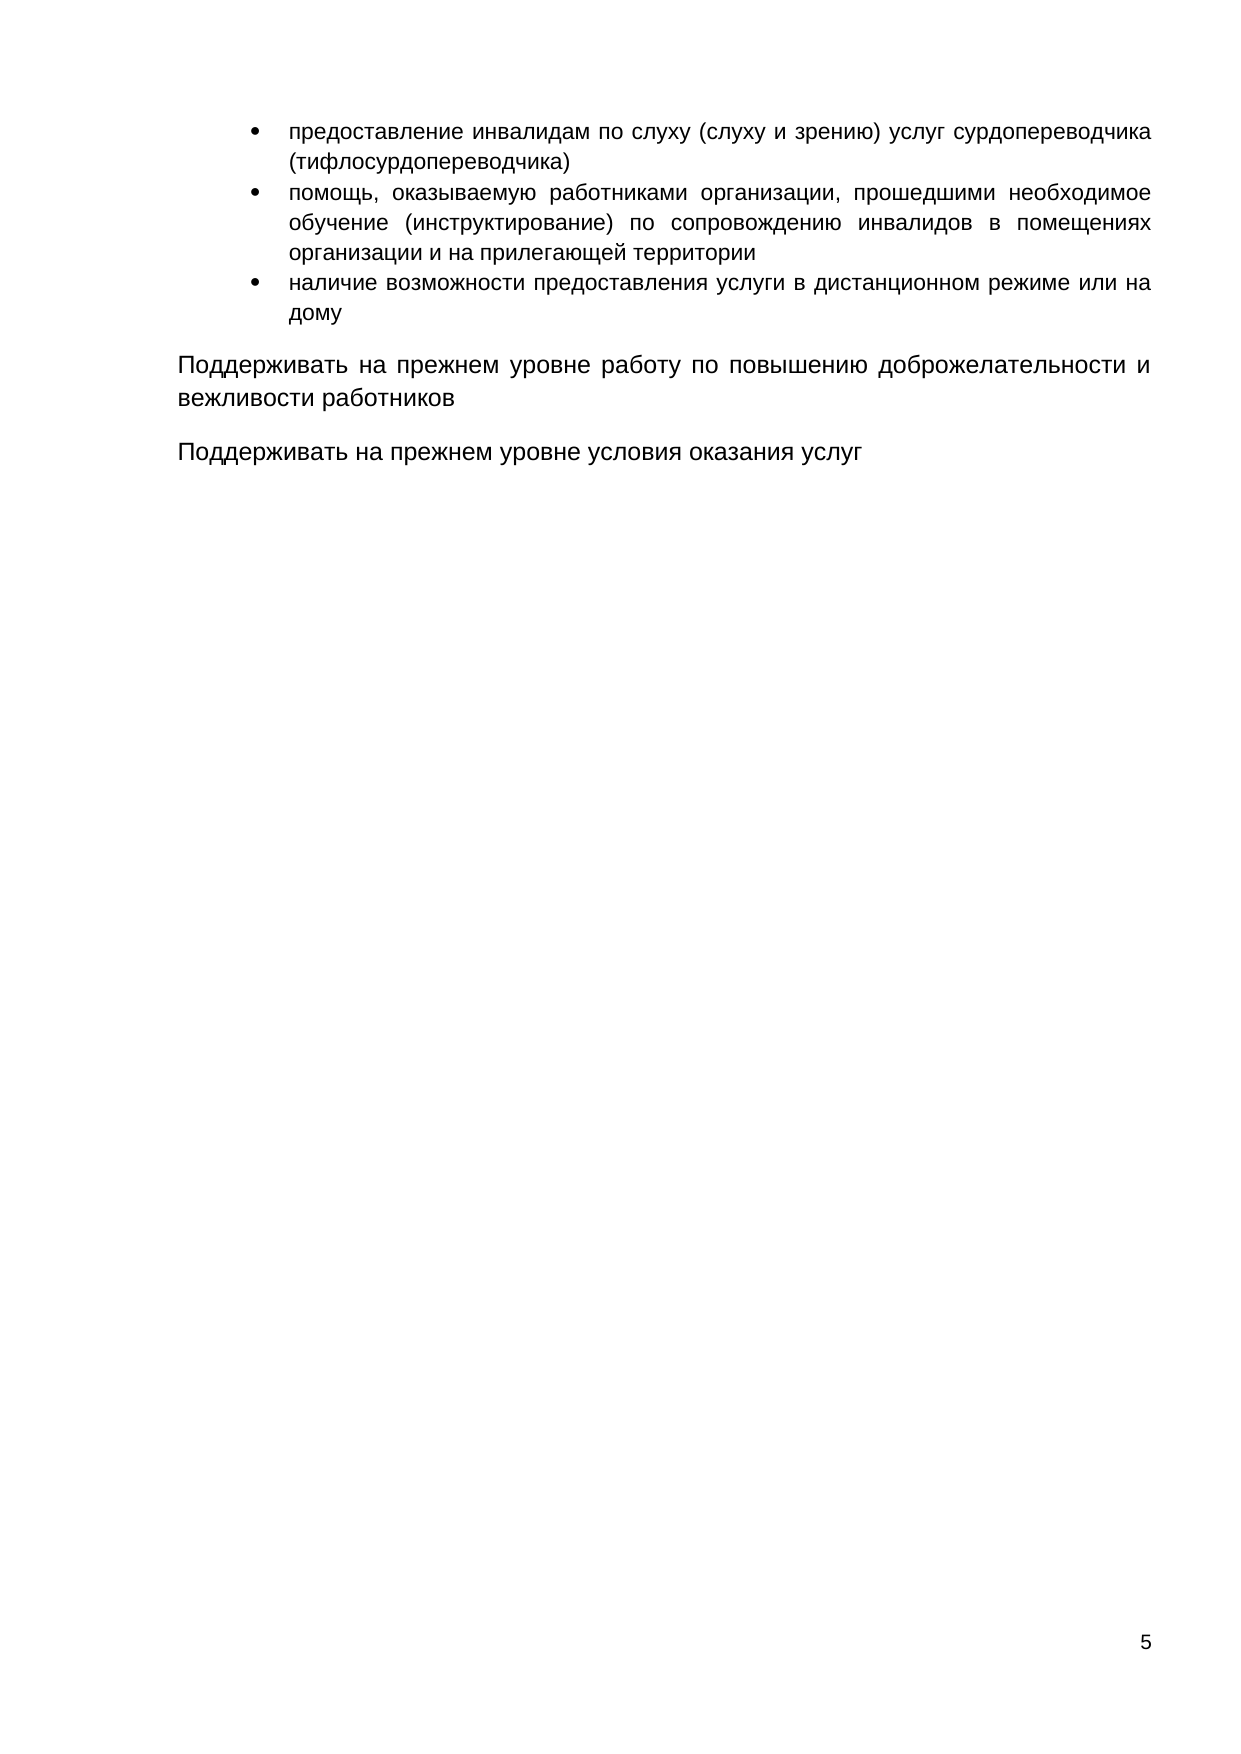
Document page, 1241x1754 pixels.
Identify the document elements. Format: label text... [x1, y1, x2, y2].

text Поддерживать на прежнем уровне условия оказания услуг [177, 437, 1152, 466]
text Поддерживать на прежнем уровне работу по повышению доброжелательности и вежливости работников [177, 350, 1152, 412]
list помощь, оказываемую работниками организации, прошедшими необходимое обучение (инструктирование) по сопровождению инвалидов в помещениях организации и на прилегающей территории [251, 178, 1152, 265]
list наличие возможности предоставления услуги в дистанционном режиме или на дому [251, 269, 1152, 326]
list предоставление инвалидам по слуху (слуху и зрению) услуг сурдопереводчика (тифлосурдопереводчика) [251, 118, 1152, 175]
